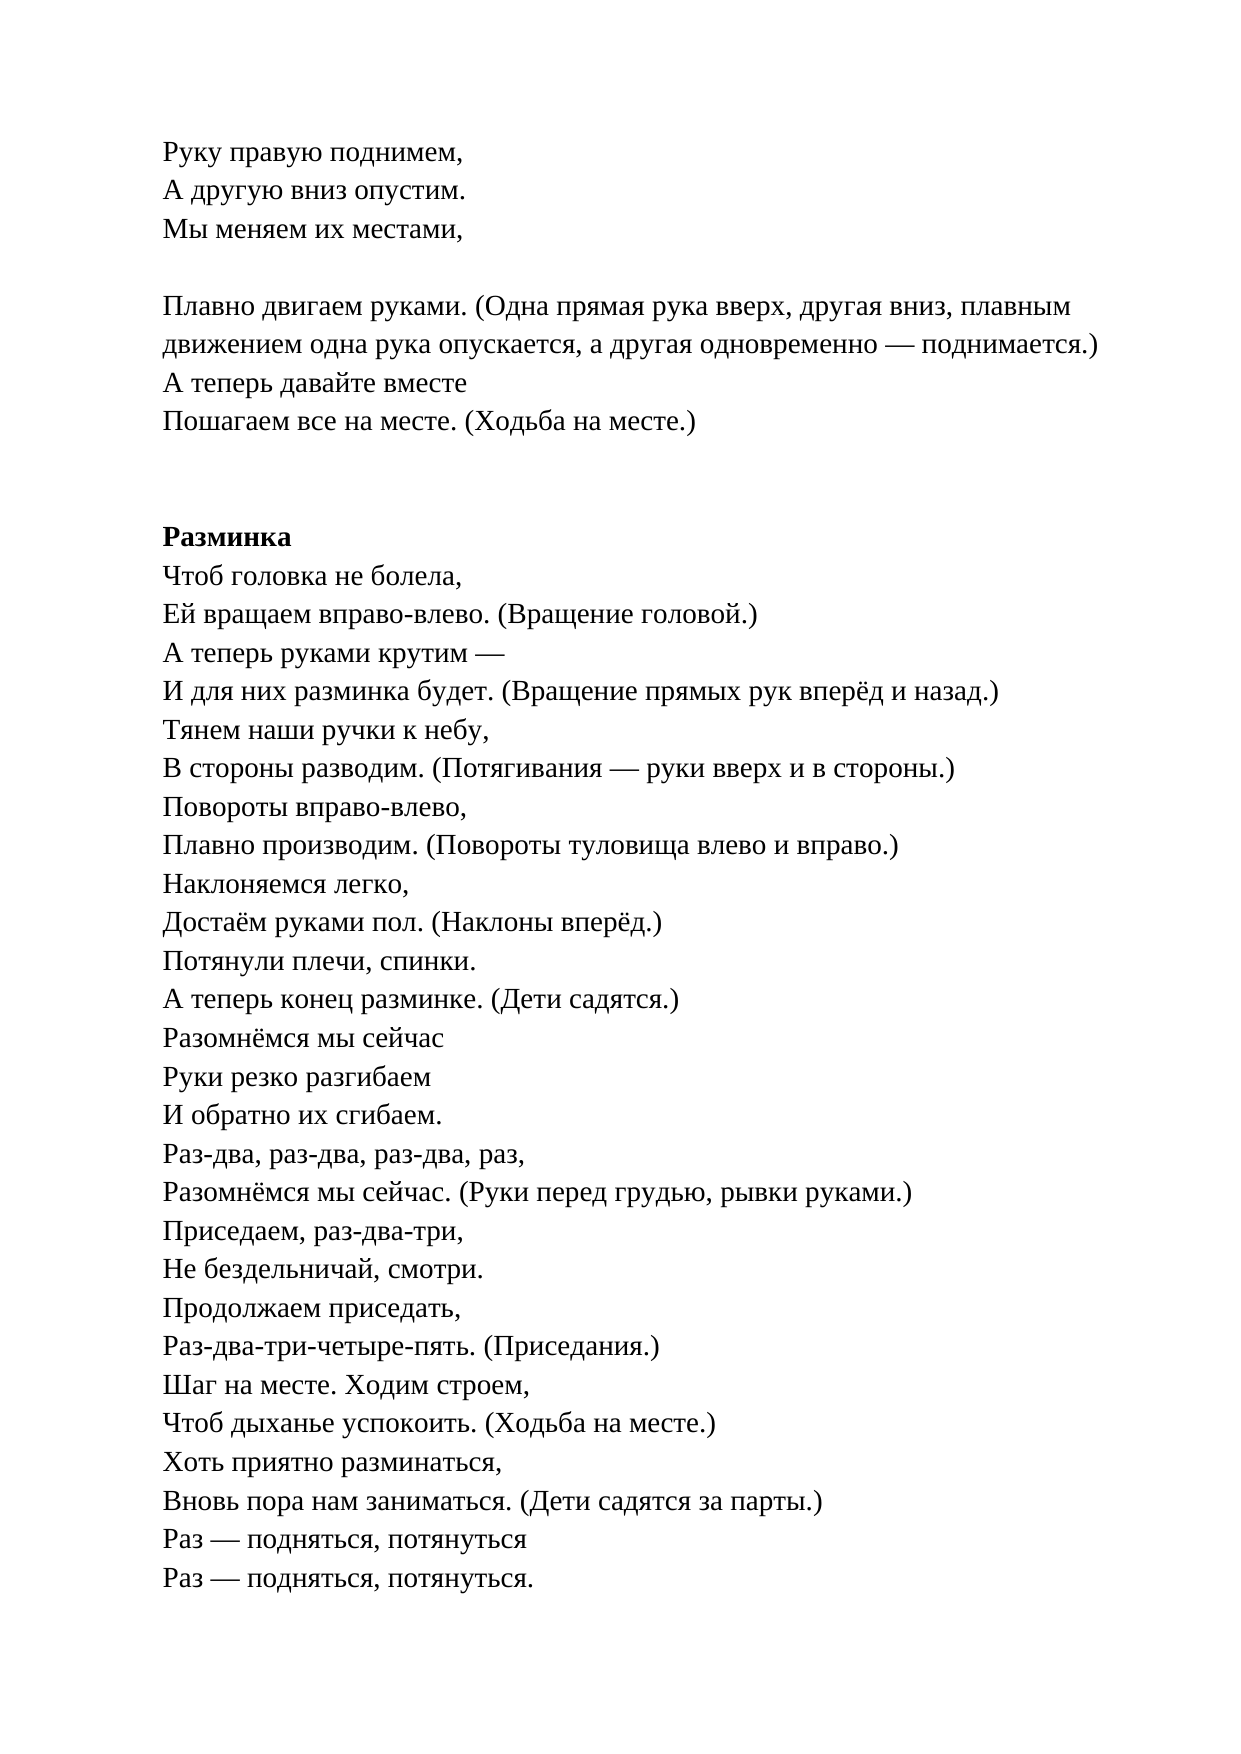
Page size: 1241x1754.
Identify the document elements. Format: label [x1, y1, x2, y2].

table_header [147, 118, 1151, 1609]
